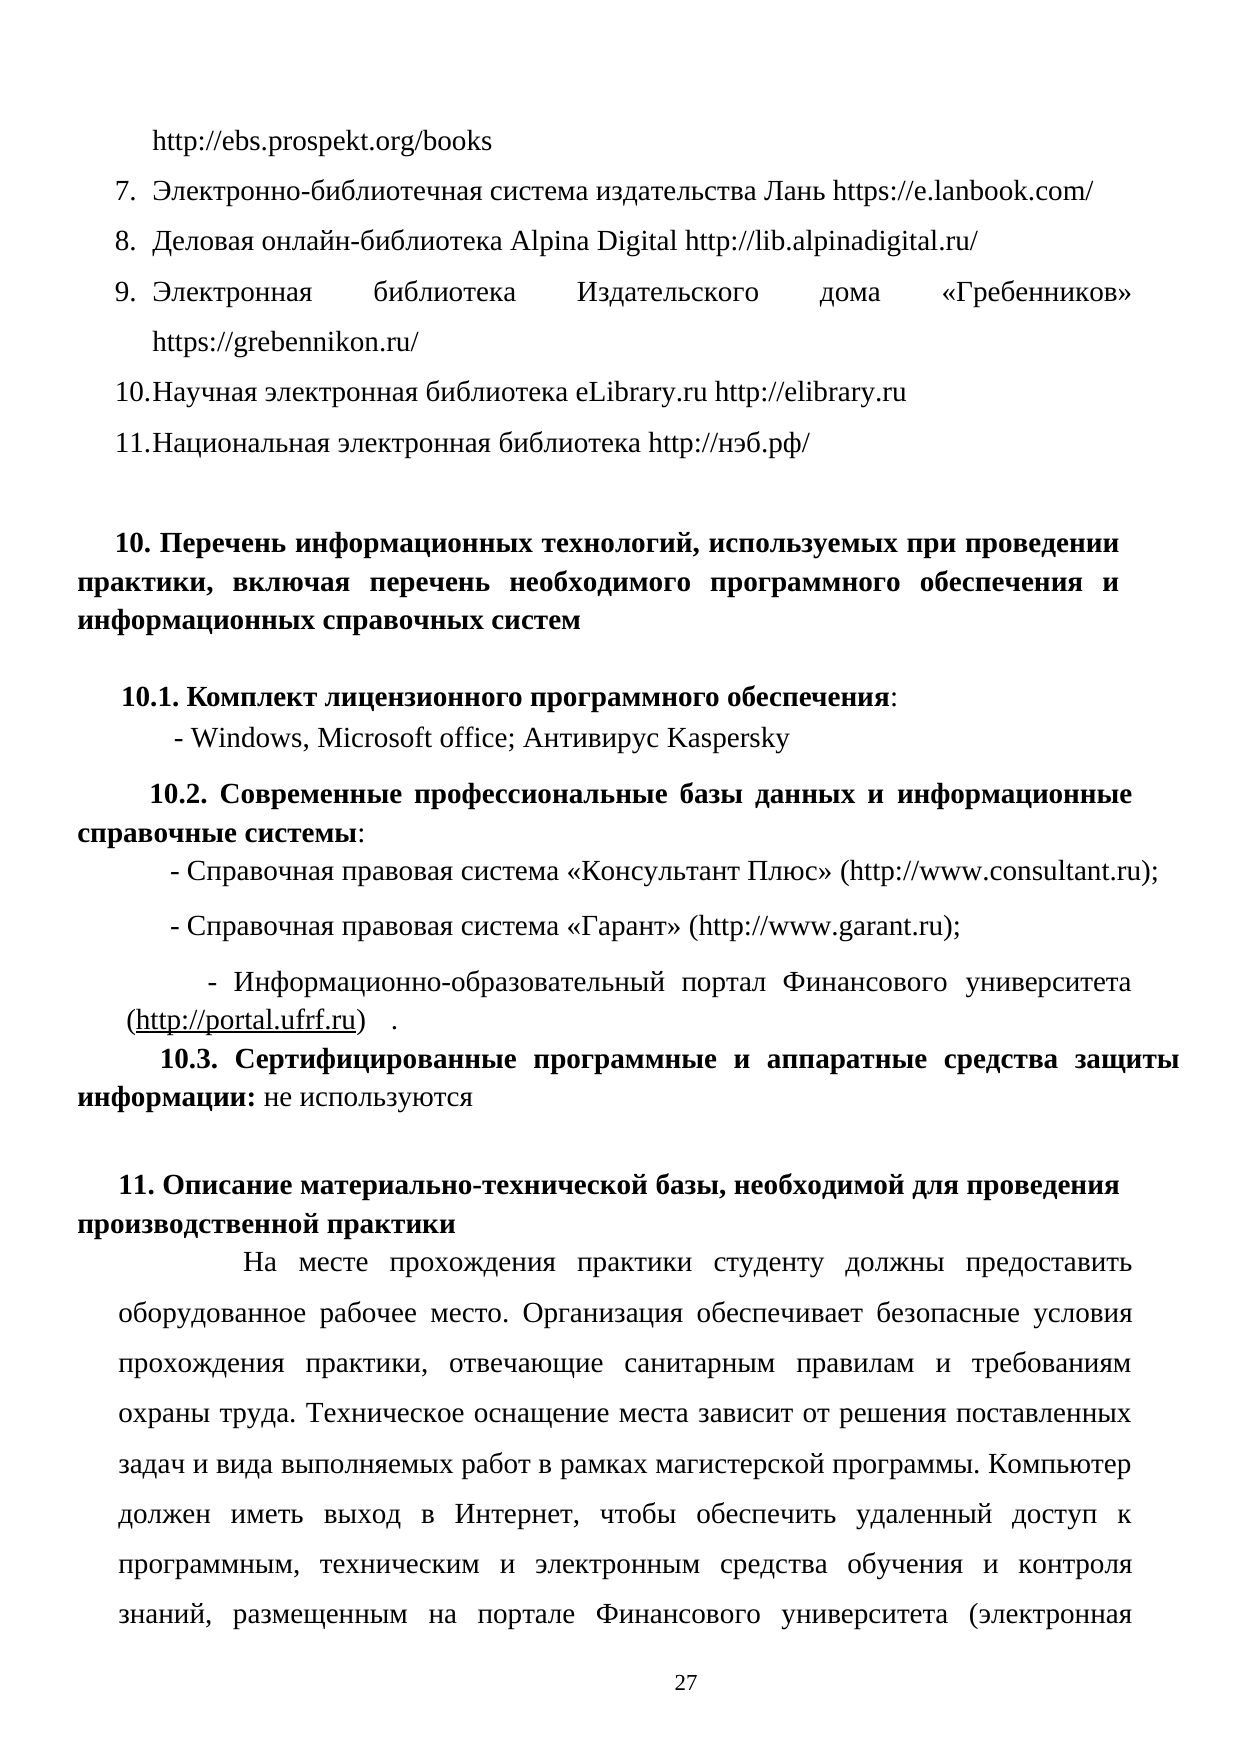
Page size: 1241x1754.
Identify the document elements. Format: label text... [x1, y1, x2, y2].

list Национальная электронная библиотека http://нэб.рф/ [114, 425, 1133, 458]
list Научная электронная библиотека eLibrary.ru http://elibrary.ru [114, 374, 1133, 408]
subtitle 10. Перечень информационных технологий, используемых при проведении практики, включая перечень необходимого программного обеспечения и информационных справочных систем [77, 525, 1120, 636]
list - Информационно-образовательный портал Финансового университета (http://portal.ufrf.ru) . [126, 964, 1131, 1036]
list - Справочная правовая система «Консультант Плюс» (http://www.consultant.ru); [126, 853, 1181, 887]
list Электронная библиотека Издательского дома «Гребенников» https://grebennikon.ru/ [114, 274, 1133, 358]
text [118, 1244, 1132, 1630]
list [114, 123, 1133, 156]
list Деловая онлайн-библиотека Alpina Digital http://lib.alpinadigital.ru/ [114, 223, 1133, 257]
list - Windows, Microsoft office; Антивирус Kaspersky [174, 720, 1181, 753]
text 10.2. Современные профессиональные базы данных и информационные справочные системы: [77, 776, 1132, 848]
list - Справочная правовая система «Гарант» (http://www.garant.ru); [126, 908, 1181, 942]
text 10.1. Комплект лицензионного программного обеспечения: [77, 679, 1181, 713]
list Электронно-библиотечная система издательства Лань https://e.lanbook.com/ [114, 173, 1133, 207]
subtitle 11. Описание материально-технической базы, необходимой для проведения производственной практики [77, 1167, 1120, 1239]
text 10.3. Сертифицированные программные и аппаратные средства защиты информации: не используются [77, 1041, 1181, 1113]
